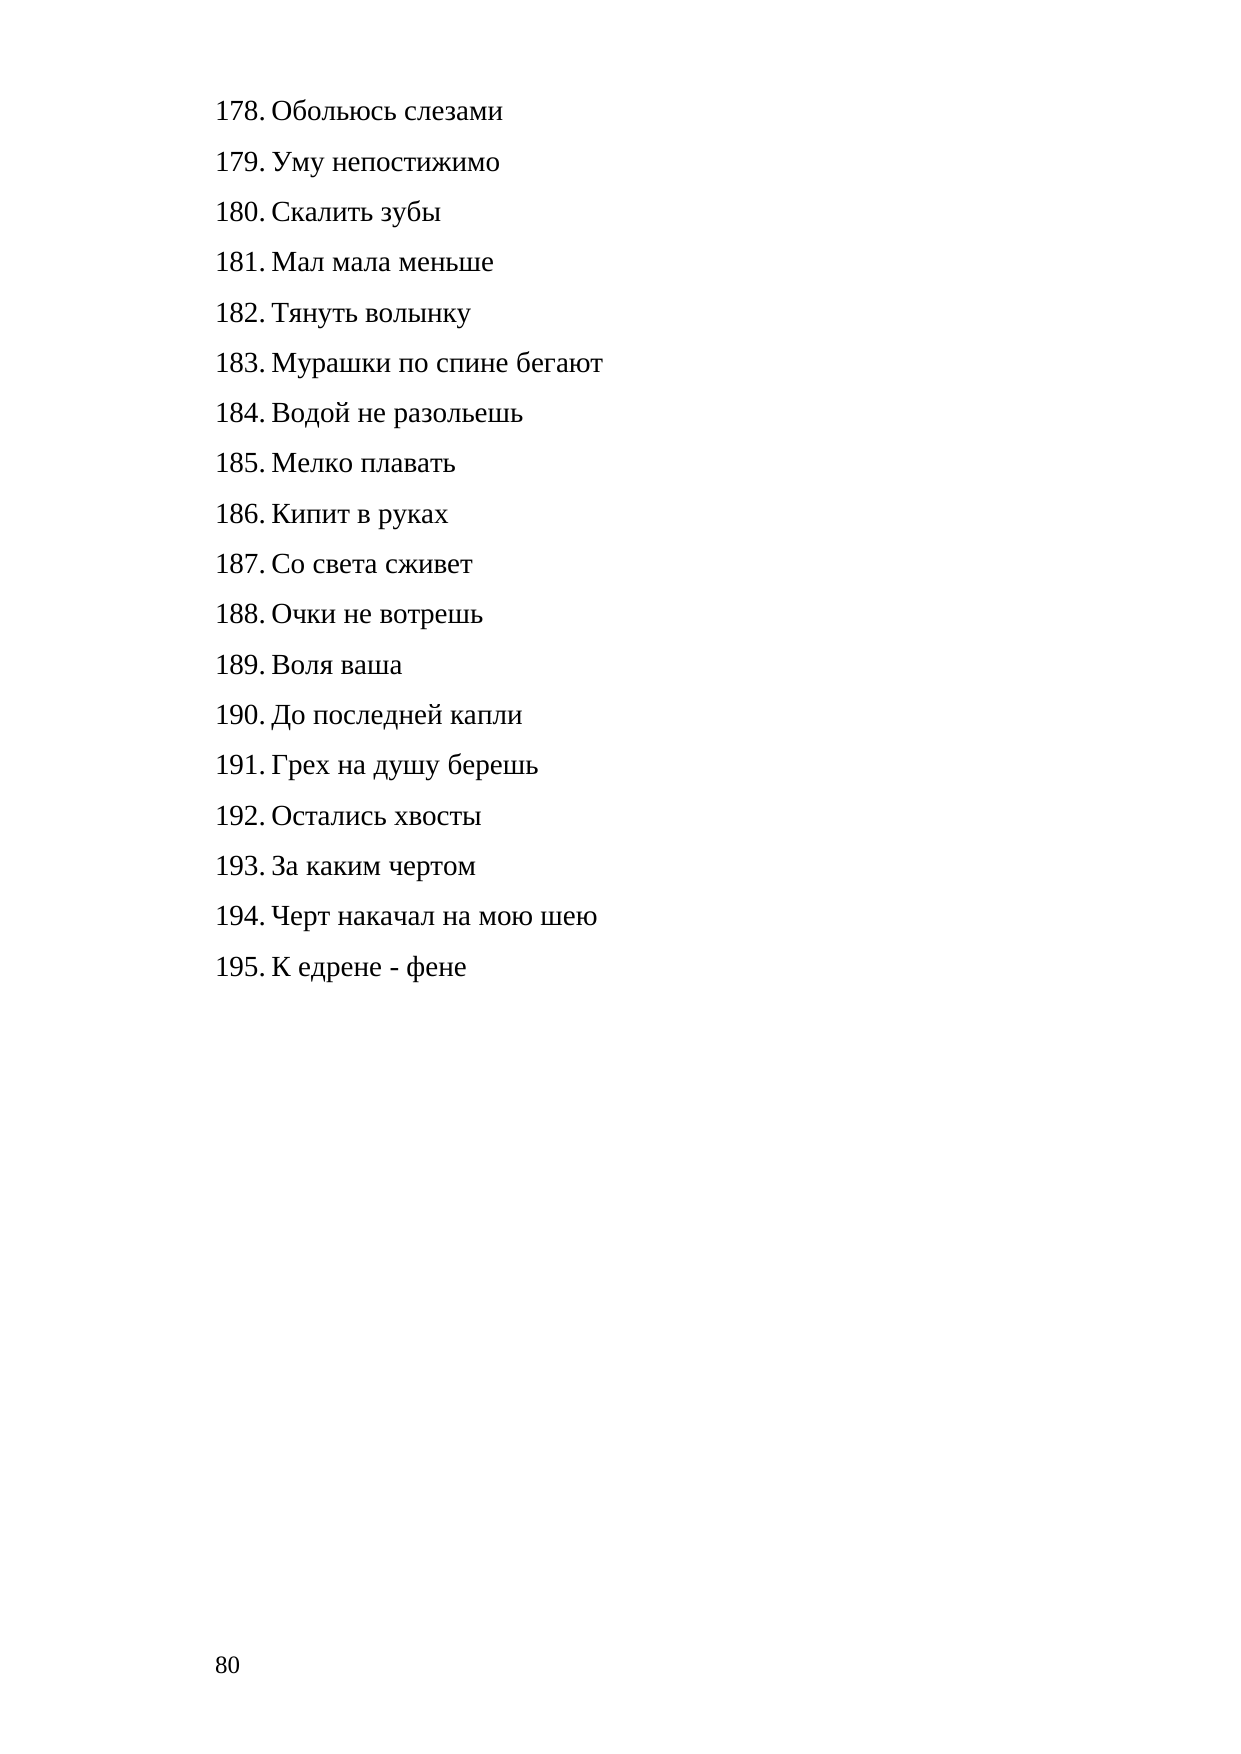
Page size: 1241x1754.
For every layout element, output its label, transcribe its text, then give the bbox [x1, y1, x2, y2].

list Уму непостижимо [215, 144, 1125, 177]
list Очки не вотрешь [215, 597, 1125, 630]
list Воля ваша [215, 647, 1125, 681]
list Черт накачал на мою шею [215, 899, 1125, 932]
list Мурашки по спине бегают [215, 345, 1125, 379]
list Обольюсь слезами [215, 94, 1125, 127]
list Скалить зубы [215, 194, 1125, 228]
list Остались хвосты [215, 798, 1125, 832]
list Грех на душу берешь [215, 748, 1125, 781]
list Тянуть волынку [215, 295, 1125, 328]
list Водой не разольешь [215, 396, 1125, 429]
list Со света сживет [215, 546, 1125, 580]
list До последней капли [215, 697, 1125, 731]
list Мелко плавать [215, 446, 1125, 479]
list Кипит в руках [215, 496, 1125, 530]
list Мал мала меньше [215, 244, 1125, 278]
list К едрене - фене [215, 949, 1125, 982]
list За каким чертом [215, 848, 1125, 882]
